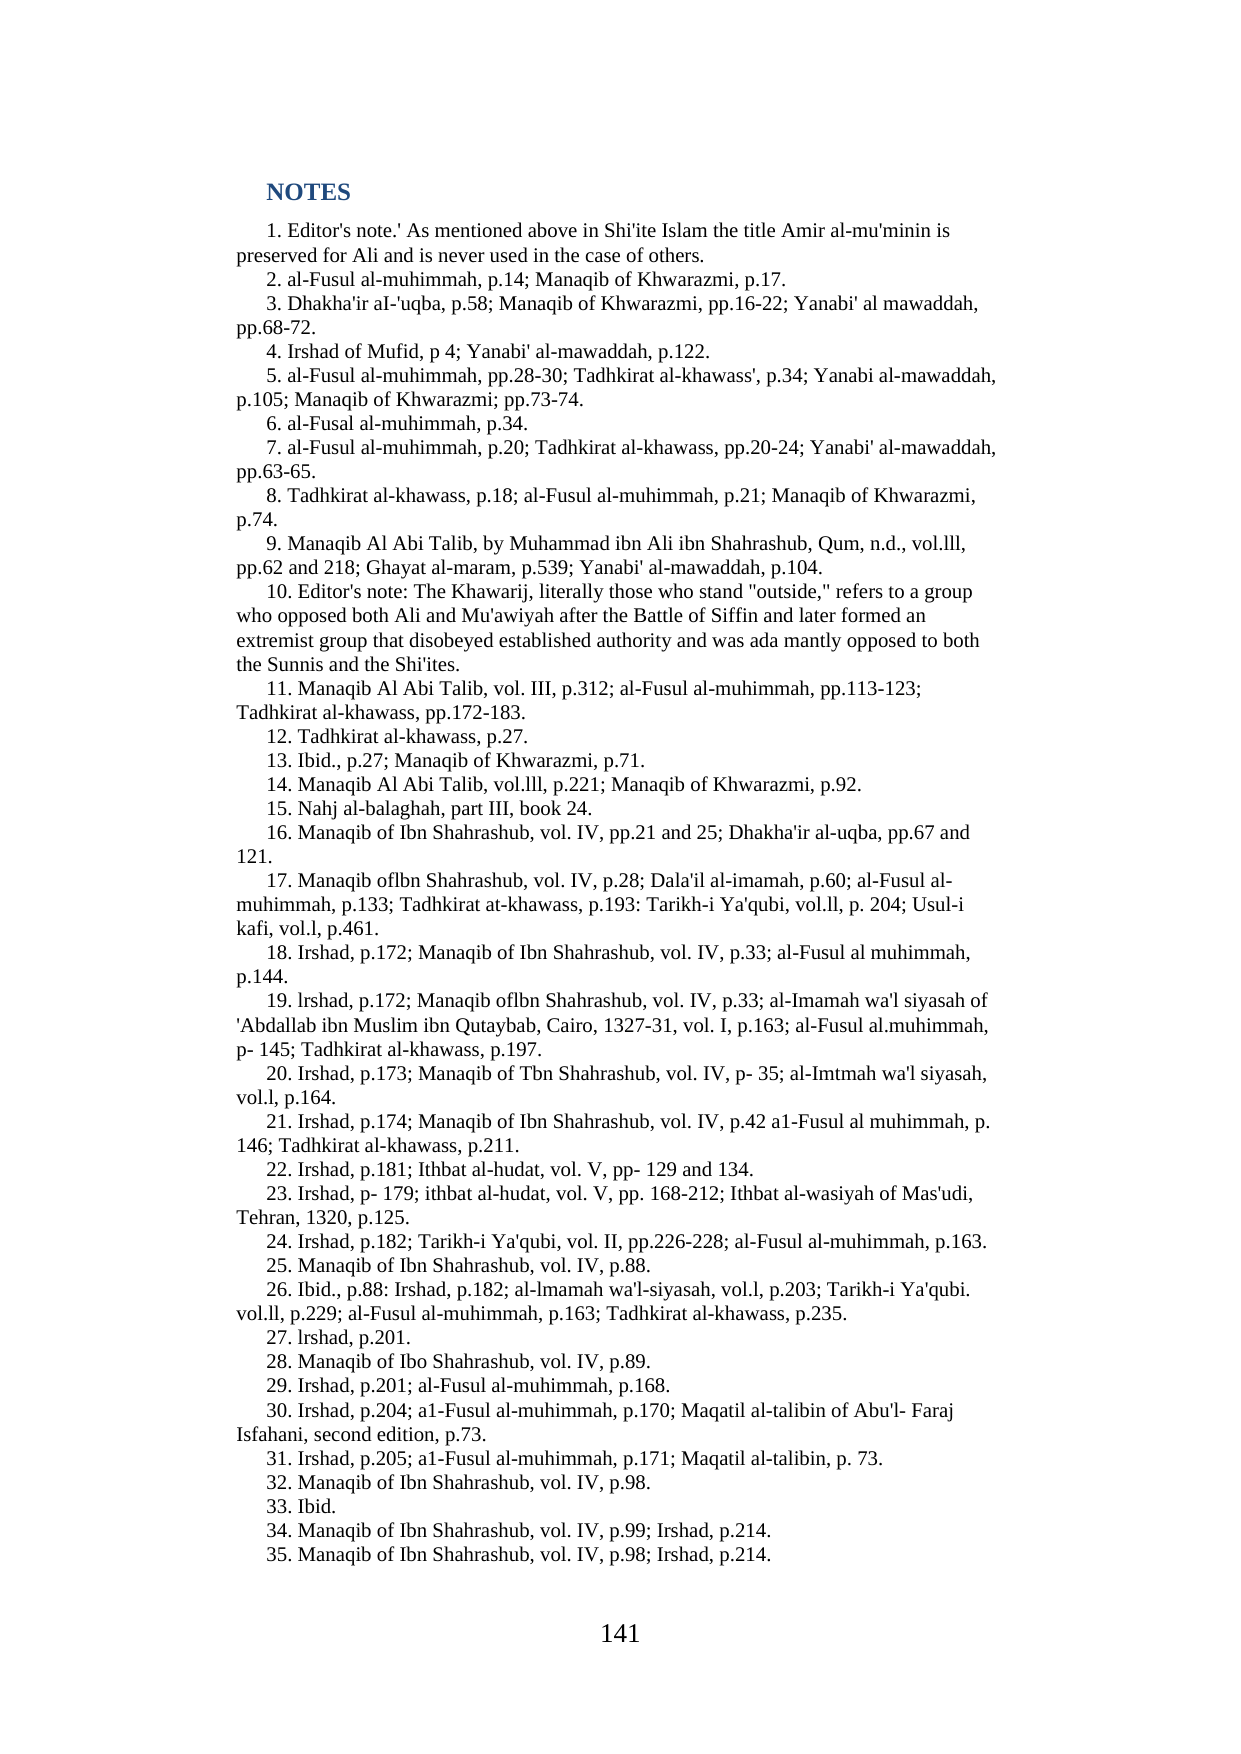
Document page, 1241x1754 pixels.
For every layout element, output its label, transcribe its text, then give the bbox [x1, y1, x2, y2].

text 10. Editor's note: The Khawarij, literally those who stand "outside," refers to a group who opposed both Ali and Mu'awiyah after the Battle of Siffin and later formed an extremist group that disobeyed established authority and was ada mantly opposed to both the Sunnis and the Shi'ites. [236, 579, 1004, 676]
text 5. al-Fusul al-muhimmah, pp.28-30; Tadhkirat al-khawass', p.34; Yanabi al-mawaddah, p.105; Manaqib of Khwarazmi; pp.73-74. [236, 363, 1004, 411]
text 20. Irshad, p.173; Manaqib of Tbn Shahrashub, vol. IV, p- 35; al-Imtmah wa'l siyasah, vol.l, p.164. [236, 1061, 1004, 1109]
text 3. Dhakha'ir aI-'uqba, p.58; Manaqib of Khwarazmi, pp.16-22; Yanabi' al mawaddah, pp.68-72. [236, 291, 1004, 339]
text 25. Manaqib of Ibn Shahrashub, vol. IV, p.88. [236, 1253, 1004, 1277]
text 17. Manaqib oflbn Shahrashub, vol. IV, p.28; Dala'il al-imamah, p.60; al-Fusul al-muhimmah, p.133; Tadhkirat at-khawass, p.193: Tarikh-i Ya'qubi, vol.ll, p. 204; Usul-i kafi, vol.l, p.461. [236, 868, 1004, 940]
text 8. Tadhkirat al-khawass, p.18; al-Fusul al-muhimmah, p.21; Manaqib of Khwarazmi, p.74. [236, 483, 1004, 531]
text 22. Irshad, p.181; Ithbat al-hudat, vol. V, pp- 129 and 134. [236, 1157, 1004, 1181]
text 29. Irshad, p.201; al-Fusul al-muhimmah, p.168. [236, 1373, 1004, 1397]
text 31. Irshad, p.205; a1-Fusul al-muhimmah, p.171; Maqatil al-talibin, p. 73. [236, 1446, 1004, 1470]
text 15. Nahj al-balaghah, part III, book 24. [236, 796, 1004, 820]
text 14. Manaqib Al Abi Talib, vol.lll, p.221; Manaqib of Khwarazmi, p.92. [236, 772, 1004, 796]
text 18. Irshad, p.172; Manaqib of Ibn Shahrashub, vol. IV, p.33; al-Fusul al muhimmah, p.144. [236, 940, 1004, 988]
text 35. Manaqib of Ibn Shahrashub, vol. IV, p.98; Irshad, p.214. [236, 1542, 1004, 1566]
text 16. Manaqib of Ibn Shahrashub, vol. IV, pp.21 and 25; Dhakha'ir al-uqba, pp.67 and 121. [236, 820, 1004, 868]
text 28. Manaqib of Ibo Shahrashub, vol. IV, p.89. [236, 1349, 1004, 1373]
text 21. Irshad, p.174; Manaqib of Ibn Shahrashub, vol. IV, p.42 a1-Fusul al muhimmah, p. 146; Tadhkirat al-khawass, p.211. [236, 1109, 1004, 1157]
text 30. Irshad, p.204; a1-Fusul al-muhimmah, p.170; Maqatil al-talibin of Abu'l- Faraj Isfahani, second edition, p.73. [236, 1397, 1004, 1446]
text 26. Ibid., p.88: Irshad, p.182; al-lmamah wa'l-siyasah, vol.l, p.203; Tarikh-i Ya'qubi. vol.ll, p.229; al-Fusul al-muhimmah, p.163; Tadhkirat al-khawass, p.235. [236, 1277, 1004, 1325]
text 23. Irshad, p- 179; ithbat al-hudat, vol. V, pp. 168-212; Ithbat al-wasiyah of Mas'udi, Tehran, 1320, p.125. [236, 1181, 1004, 1229]
text 6. al-Fusal al-muhimmah, p.34. [236, 411, 1004, 435]
text 1. Editor's note.' As mentioned above in Shi'ite Islam the title Amir al-mu'minin is preserved for Ali and is never used in the case of others. [236, 218, 1004, 267]
text 24. Irshad, p.182; Tarikh-i Ya'qubi, vol. II, pp.226-228; al-Fusul al-muhimmah, p.163. [236, 1229, 1004, 1253]
text 7. al-Fusul al-muhimmah, p.20; Tadhkirat al-khawass, pp.20-24; Yanabi' al-mawaddah, pp.63-65. [236, 435, 1004, 483]
text 9. Manaqib Al Abi Talib, by Muhammad ibn Ali ibn Shahrashub, Qum, n.d., vol.lll, pp.62 and 218; Ghayat al-maram, p.539; Yanabi' al-mawaddah, p.104. [236, 531, 1004, 579]
text 2. al-Fusul al-muhimmah, p.14; Manaqib of Khwarazmi, p.17. [236, 267, 1004, 291]
subtitle NOTES [236, 177, 1004, 206]
text 4. Irshad of Mufid, p 4; Yanabi' al-mawaddah, p.122. [236, 339, 1004, 363]
text 32. Manaqib of Ibn Shahrashub, vol. IV, p.98. [236, 1470, 1004, 1494]
text 13. Ibid., p.27; Manaqib of Khwarazmi, p.71. [236, 748, 1004, 772]
text 33. Ibid. [236, 1494, 1004, 1518]
text 12. Tadhkirat al-khawass, p.27. [236, 724, 1004, 748]
text 19. lrshad, p.172; Manaqib oflbn Shahrashub, vol. IV, p.33; al-Imamah wa'l siyasah of 'Abdallab ibn Muslim ibn Qutaybab, Cairo, 1327-31, vol. I, p.163; al-Fusul al.muhimmah, p- 145; Tadhkirat al-khawass, p.197. [236, 988, 1004, 1061]
text 27. lrshad, p.201. [236, 1325, 1004, 1349]
text 34. Manaqib of Ibn Shahrashub, vol. IV, p.99; Irshad, p.214. [236, 1518, 1004, 1542]
text 11. Manaqib Al Abi Talib, vol. III, p.312; al-Fusul al-muhimmah, pp.113-123; Tadhkirat al-khawass, pp.172-183. [236, 676, 1004, 724]
